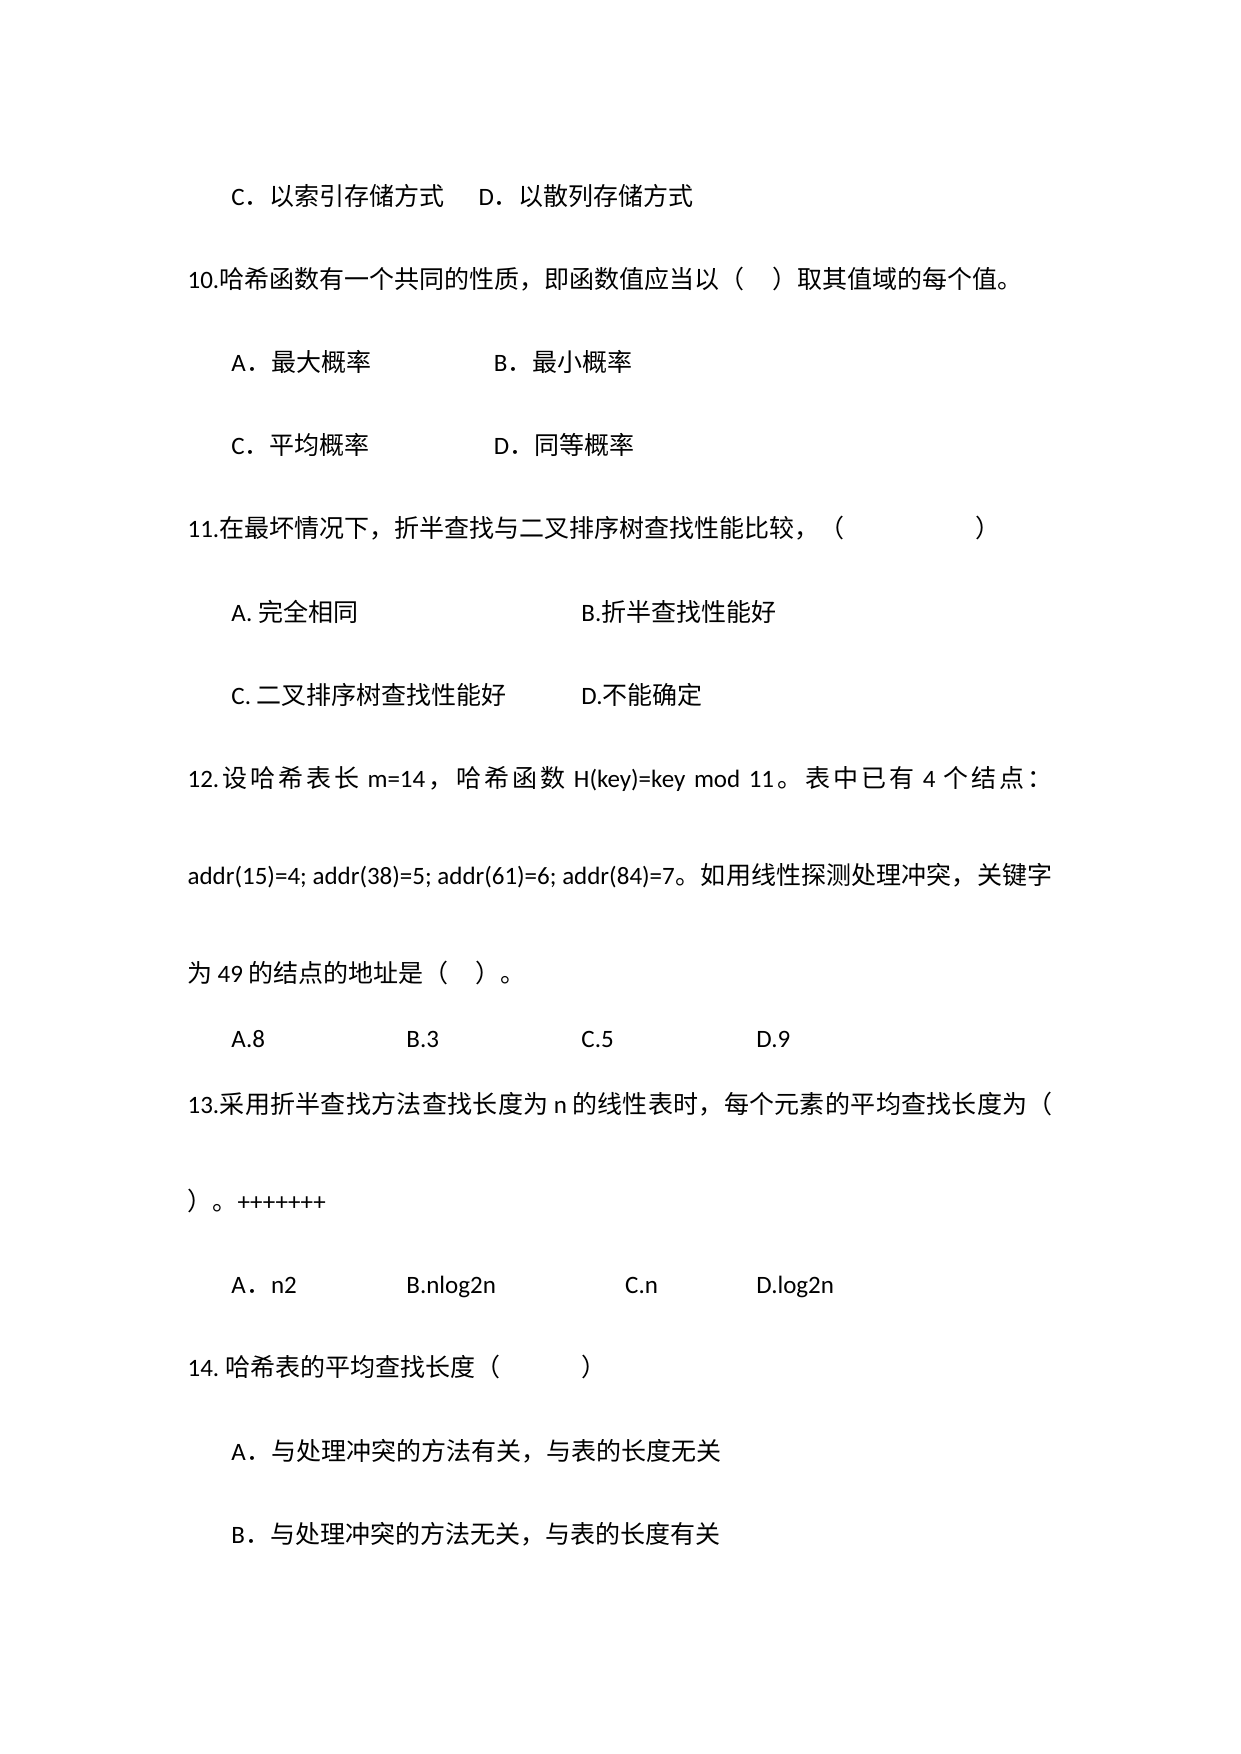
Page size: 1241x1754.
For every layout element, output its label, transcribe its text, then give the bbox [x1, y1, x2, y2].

text A.8 B.3 C.5 D.9 [187, 1022, 1053, 1054]
text C. 二叉排序树查找性能好 D.不能确定 [187, 661, 1053, 726]
text A．n2 B.nlog2n C.n D.log2n [187, 1250, 1053, 1315]
text 12.设哈希表长m=14，哈希函数H(key)=key mod 11。表中已有4个结点：addr(15)=4; addr(38)=5; addr(61)=6; addr(84)=7。如用线性探测处理冲突，关键字为49的结点的地址是（ ）。 [187, 744, 1053, 1004]
text 13.采用折半查找方法查找长度为n的线性表时，每个元素的平均查找长度为（ ）。+++++++ [187, 1070, 1053, 1232]
text A．最大概率 B．最小概率 [187, 328, 1053, 393]
text C．平均概率 D．同等概率 [187, 411, 1053, 476]
text C．以索引存储方式 D．以散列存储方式 [187, 162, 1053, 227]
text 10.哈希函数有一个共同的性质，即函数值应当以（ ）取其值域的每个值。 [187, 245, 1053, 310]
text B．与处理冲突的方法无关，与表的长度有关 [187, 1500, 1053, 1565]
text A．与处理冲突的方法有关，与表的长度无关 [187, 1417, 1053, 1482]
text A. 完全相同 B.折半查找性能好 [187, 578, 1053, 643]
text 14. 哈希表的平均查找长度（ ） [187, 1333, 1053, 1398]
text 11.在最坏情况下，折半查找与二叉排序树查找性能比较，（ ） [187, 494, 1053, 559]
